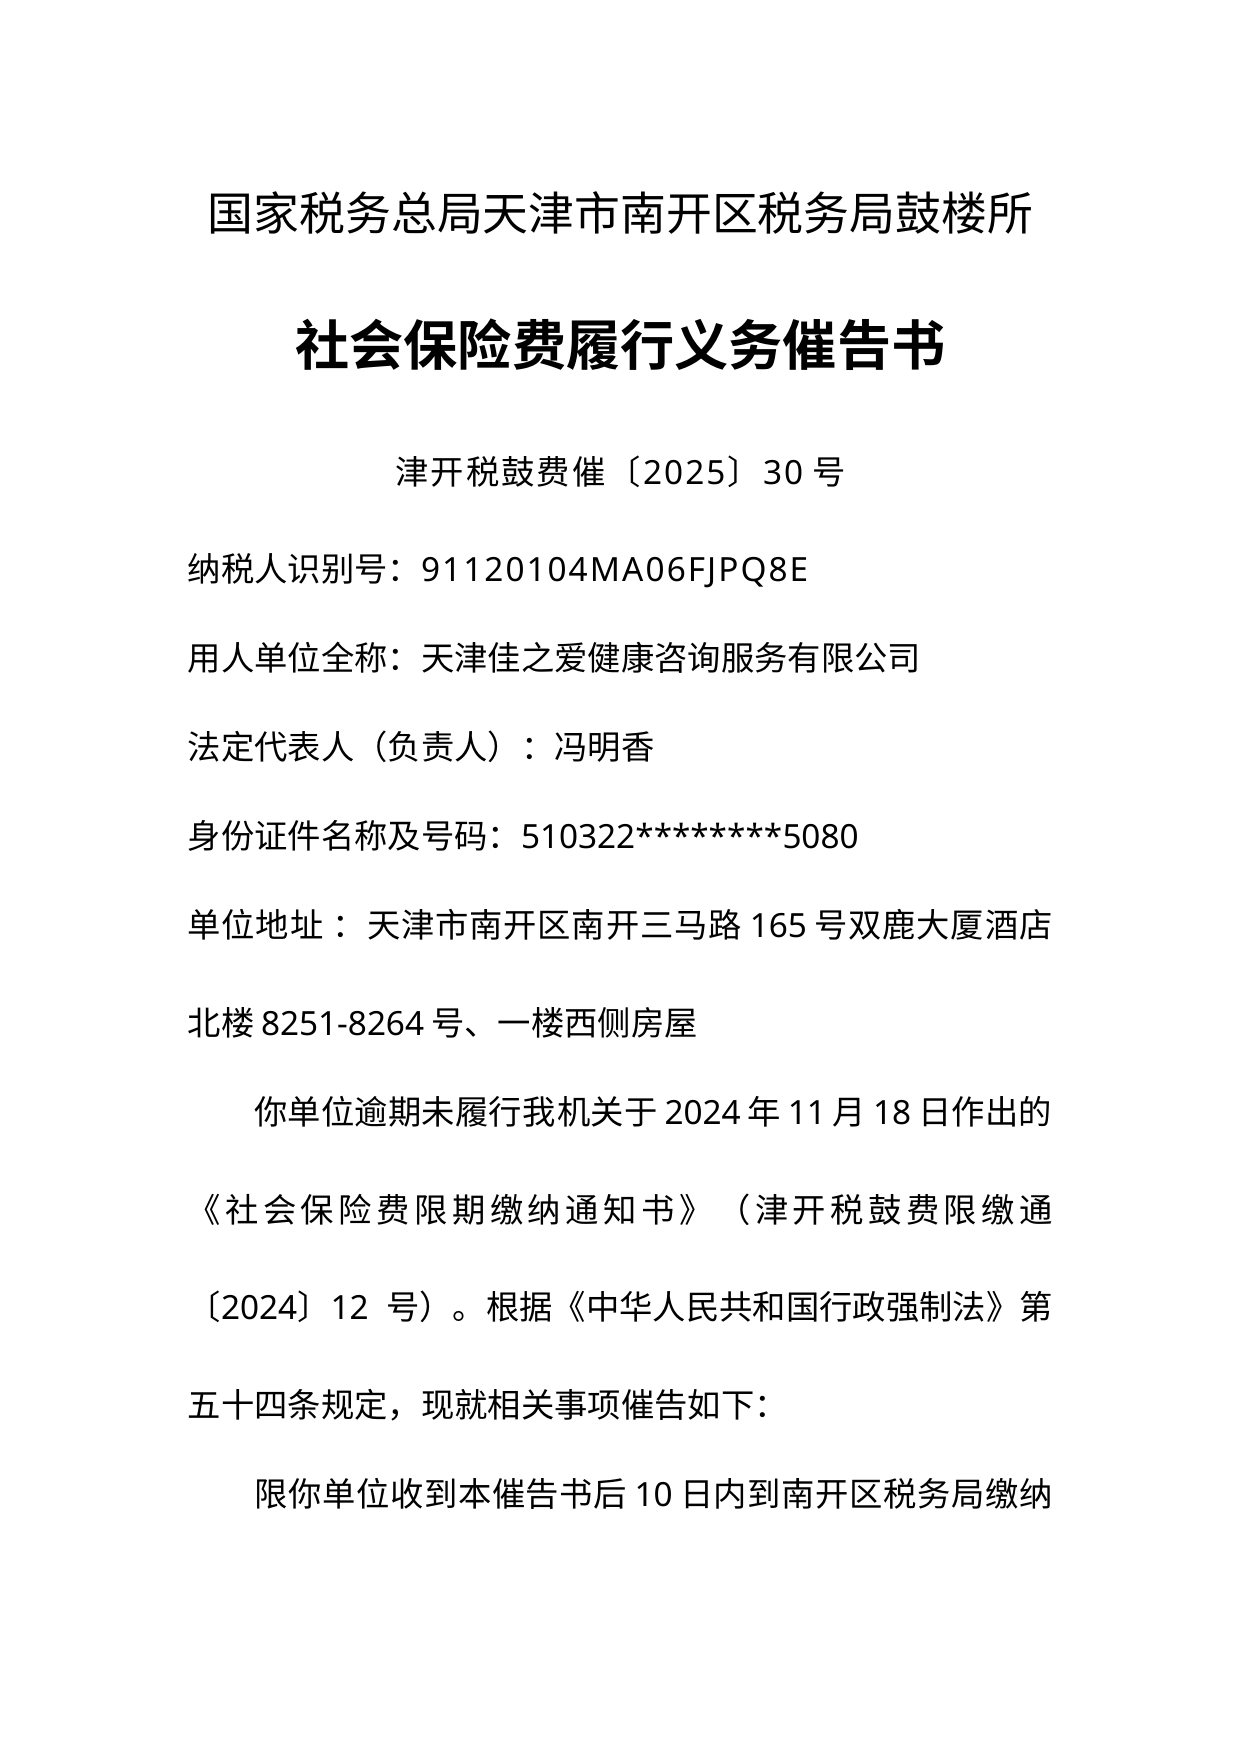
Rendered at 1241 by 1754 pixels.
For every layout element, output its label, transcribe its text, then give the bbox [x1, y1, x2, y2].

text 用人单位全称：天津佳之爱健康咨询服务有限公司 [187, 623, 1053, 688]
text 单位地址 ：天津市南开区南开三马路165号双鹿大厦酒店北楼8251-8264号、一楼西侧房屋 [187, 891, 1053, 1053]
text 法定代表人（负责人）：冯明香 [187, 713, 1053, 778]
text 社会保险费履行义务催告书 [187, 293, 1053, 390]
text 津开税鼓费催〔2025〕30号 [187, 446, 1053, 494]
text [187, 1459, 1053, 1524]
text 国家税务总局天津市南开区税务局鼓楼所 [187, 162, 1053, 259]
text 纳税人识别号：91120104MA06FJPQ8E [187, 534, 1053, 599]
text 身份证件名称及号码：510322********5080 [187, 802, 1053, 867]
text 你单位逾期未履行我机关于2024年11月18日作出的《社会保险费限期缴纳通知书》（津开税鼓费限缴通〔2024〕12 号）。根据《中华人民共和国行政强制法》第五十四条规定，现就相关事项催告如下： [187, 1077, 1053, 1435]
